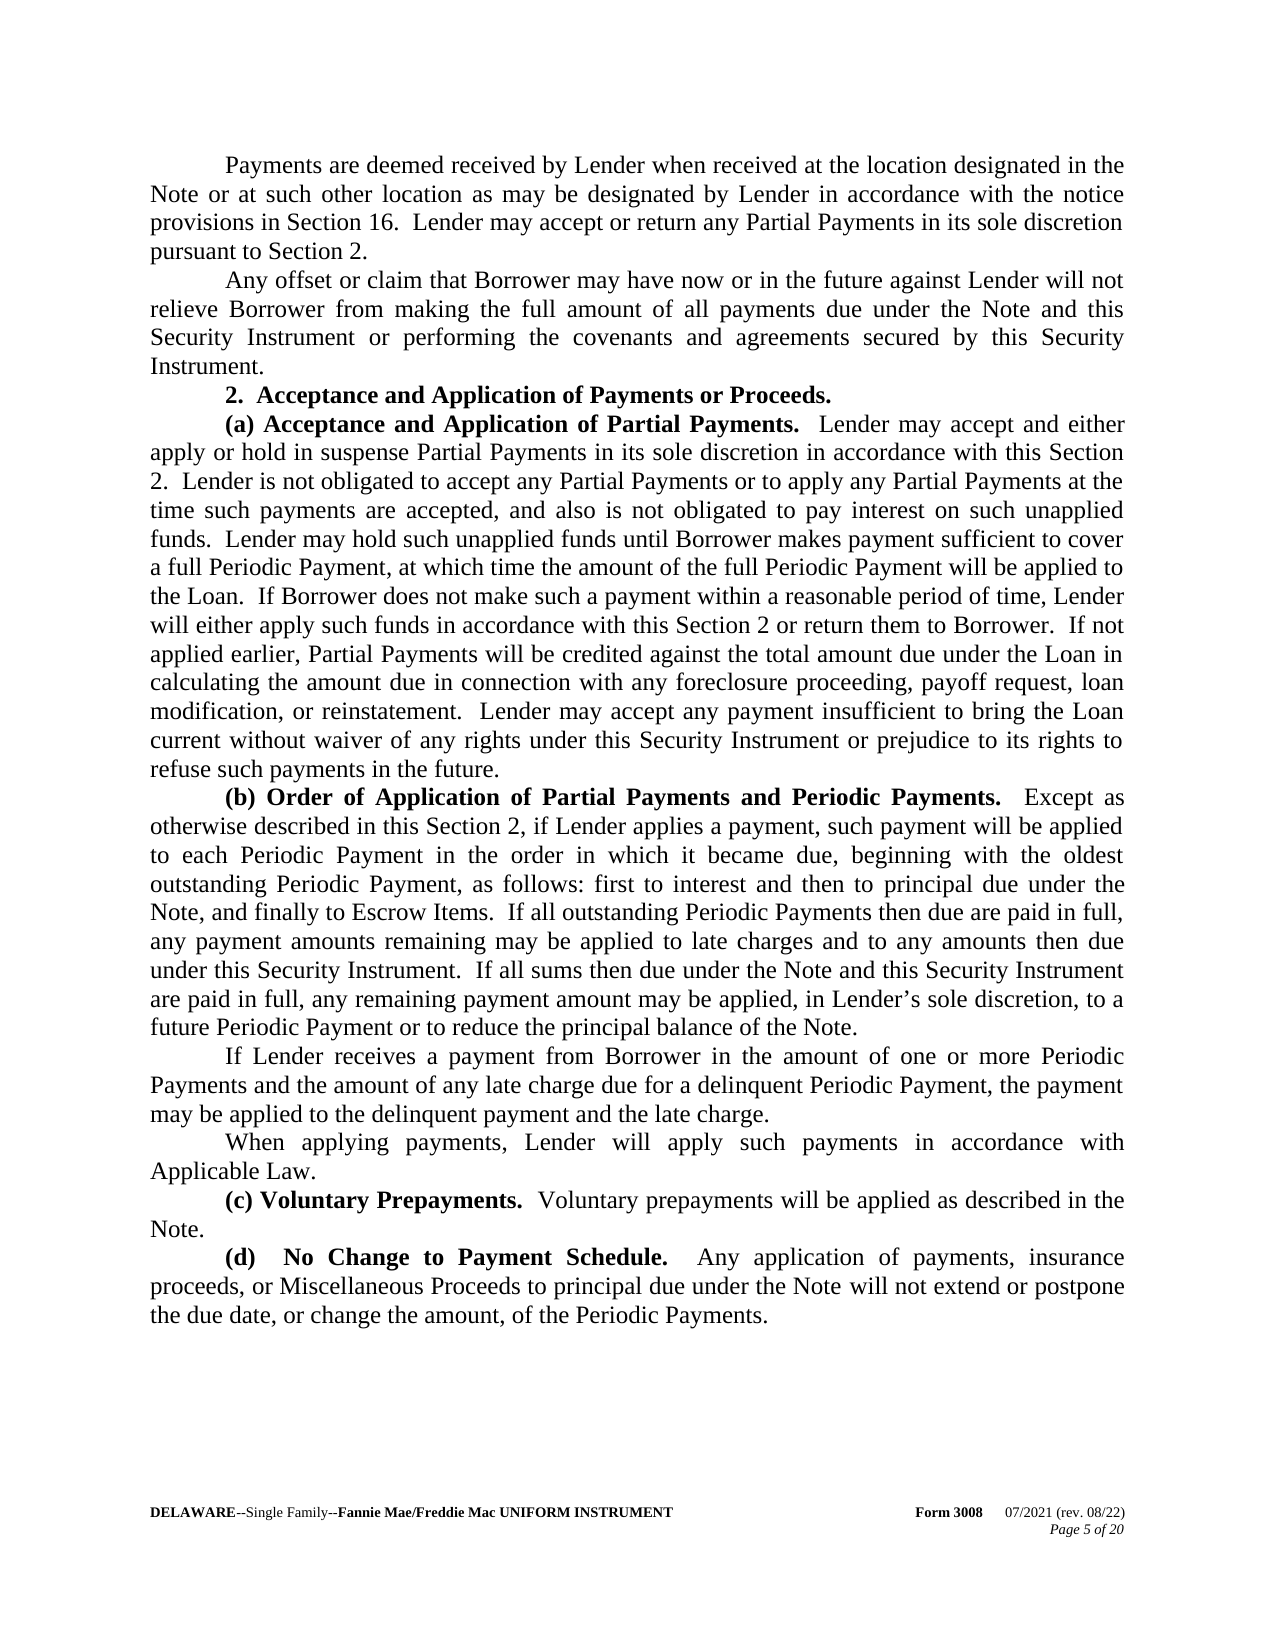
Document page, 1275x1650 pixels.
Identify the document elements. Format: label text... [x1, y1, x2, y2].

text Any offset or claim that Borrower may have now or in the future against Lender will not relieve Borrower from making the full amount of all payments due under the Note and this Security Instrument or performing the covenants and agreements secured by this Security Instrument. [150, 265, 1125, 380]
text 2. Acceptance and Application of Payments or Proceeds. [150, 380, 1125, 409]
text If Lender receives a payment from Borrower in the amount of one or more Periodic Payments and the amount of any late charge due for a delinquent Periodic Payment, the payment may be applied to the delinquent payment and the late charge. [150, 1041, 1125, 1127]
text Payments are deemed received by Lender when received at the location designated in the Note or at such other location as may be designated by Lender in accordance with the notice provisions in Section 16. Lender may accept or return any Partial Payments in its sole discretion pursuant to Section 2. [150, 150, 1125, 265]
text (a) Acceptance and Application of Partial Payments. Lender may accept and either apply or hold in suspense Partial Payments in its sole discretion in accordance with this Section 2. Lender is not obligated to accept any Partial Payments or to apply any Partial Payments at the time such payments are accepted, and also is not obligated to pay interest on such unapplied funds. Lender may hold such unapplied funds until Borrower makes payment sufficient to cover a full Periodic Payment, at which time the amount of the full Periodic Payment will be applied to the Loan. If Borrower does not make such a payment within a reasonable period of time, Lender will either apply such funds in accordance with this Section 2 or return them to Borrower. If not applied earlier, Partial Payments will be credited against the total amount due under the Loan in calculating the amount due in connection with any foreclosure proceeding, payoff request, loan modification, or reinstatement. Lender may accept any payment insufficient to bring the Loan current without waiver of any rights under this Security Instrument or prejudice to its rights to refuse such payments in the future. [150, 409, 1125, 782]
text (d) No Change to Payment Schedule. Any application of payments, insurance proceeds, or Miscellaneous Proceeds to principal due under the Note will not extend or postpone the due date, or change the amount, of the Periodic Payments. [150, 1242, 1125, 1329]
text (c) Voluntary Prepayments. Voluntary prepayments will be applied as described in the Note. [150, 1185, 1125, 1242]
text (b) Order of Application of Partial Payments and Periodic Payments. Except as otherwise described in this Section 2, if Lender applies a payment, such payment will be applied to each Periodic Payment in the order in which it became due, beginning with the oldest outstanding Periodic Payment, as follows: first to interest and then to principal due under the Note, and finally to Escrow Items. If all outstanding Periodic Payments then due are paid in full, any payment amounts remaining may be applied to late charges and to any amounts then due under this Security Instrument. If all sums then due under the Note and this Security Instrument are paid in full, any remaining payment amount may be applied, in Lender’s sole discretion, to a future Periodic Payment or to reduce the principal balance of the Note. [150, 782, 1125, 1041]
text When applying payments, Lender will apply such payments in accordance with Applicable Law. [150, 1127, 1125, 1185]
